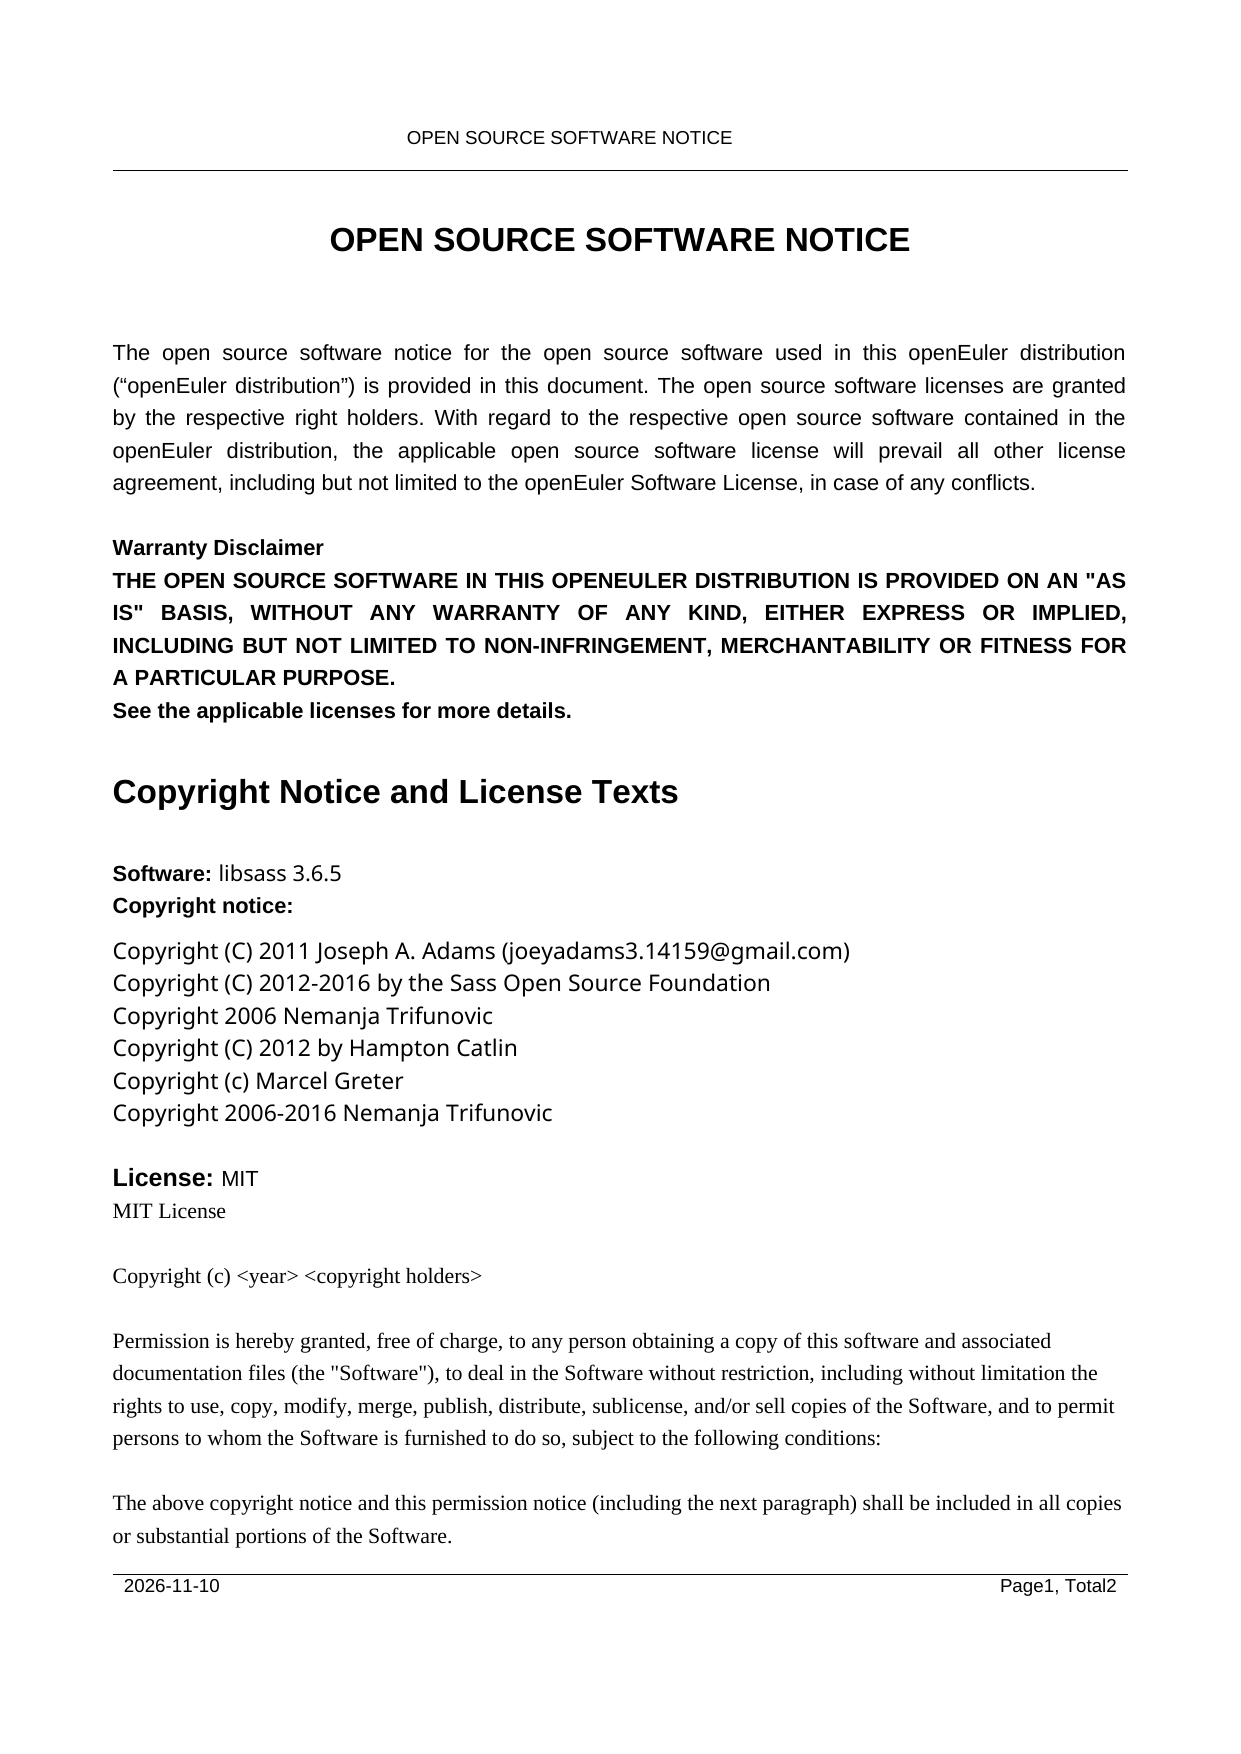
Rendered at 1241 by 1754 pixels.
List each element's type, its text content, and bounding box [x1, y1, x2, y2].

text Copyright notice: [112, 889, 1128, 921]
title Software: libsass 3.6.5 [112, 856, 1128, 889]
text Copyright Notice and License Texts [112, 759, 1128, 824]
text Warranty Disclaimer [112, 531, 1128, 564]
text Copyright (C) 2011 Joseph A. Adams (joeyadams3.14159@gmail.com) Copyright (C) 2012-2016 by the Sass Open Source Foundation Copyright 2006 Nemanja Trifunovic Copyright (C) 2012 by Hampton Catlin Copyright (c) Marcel Greter Copyright 2006-2016 Nemanja Trifunovic [112, 934, 1128, 1161]
text OPEN SOURCE SOFTWARE NOTICE [112, 206, 1128, 271]
text THE OPEN SOURCE SOFTWARE IN THIS OPENEULER DISTRIBUTION IS PROVIDED ON AN "AS IS" BASIS, WITHOUT ANY WARRANTY OF ANY KIND, EITHER EXPRESS OR IMPLIED, INCLUDING BUT NOT LIMITED TO NON-INFRINGEMENT, MERCHANTABILITY OR FITNESS FOR A PARTICULAR PURPOSE. See the applicable licenses for more details. [112, 564, 1128, 726]
text The open source software notice for the open source software used in this openEuler distribution (“openEuler distribution”) is provided in this document. The open source software licenses are granted by the respective right holders. With regard to the respective open source software contained in the openEuler distribution, the applicable open source software license will prevail all other license agreement, including but not limited to the openEuler Software License, in case of any conflicts. [112, 336, 1128, 499]
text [112, 1194, 1128, 1551]
text License: MIT [112, 1161, 1128, 1194]
